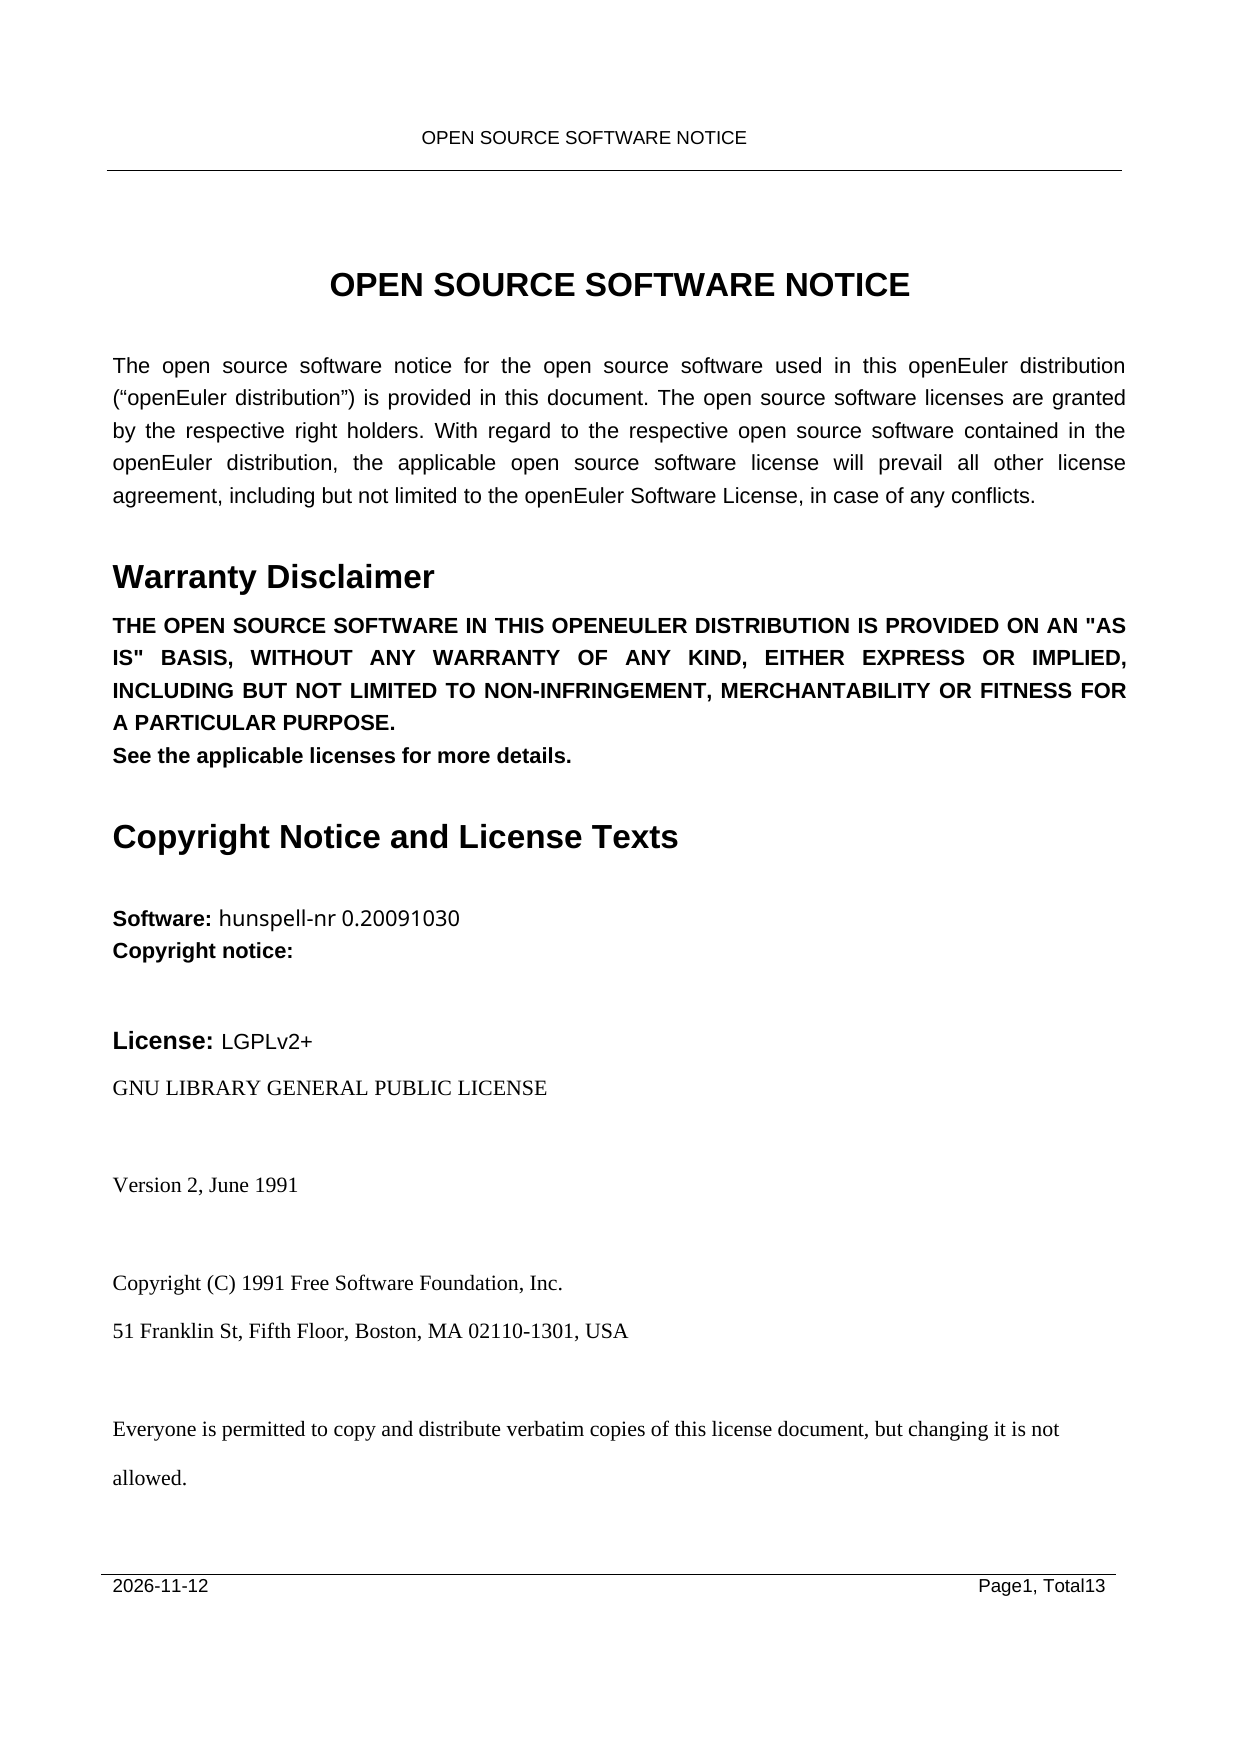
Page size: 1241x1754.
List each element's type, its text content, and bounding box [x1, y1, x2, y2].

text Copyright notice: [112, 934, 1128, 966]
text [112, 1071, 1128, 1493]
text License: LGPLv2+ [112, 1024, 1128, 1057]
text OPEN SOURCE SOFTWARE NOTICE [112, 251, 1128, 316]
text Copyright Notice and License Texts [112, 804, 1128, 869]
text Warranty Disclaimer [112, 544, 1128, 609]
text THE OPEN SOURCE SOFTWARE IN THIS OPENEULER DISTRIBUTION IS PROVIDED ON AN "AS IS" BASIS, WITHOUT ANY WARRANTY OF ANY KIND, EITHER EXPRESS OR IMPLIED, INCLUDING BUT NOT LIMITED TO NON-INFRINGEMENT, MERCHANTABILITY OR FITNESS FOR A PARTICULAR PURPOSE. See the applicable licenses for more details. [112, 609, 1128, 771]
text The open source software notice for the open source software used in this openEuler distribution (“openEuler distribution”) is provided in this document. The open source software licenses are granted by the respective right holders. With regard to the respective open source software contained in the openEuler distribution, the applicable open source software license will prevail all other license agreement, including but not limited to the openEuler Software License, in case of any conflicts. [112, 349, 1128, 511]
text Software: hunspell-nr 0.20091030 [112, 901, 1128, 934]
